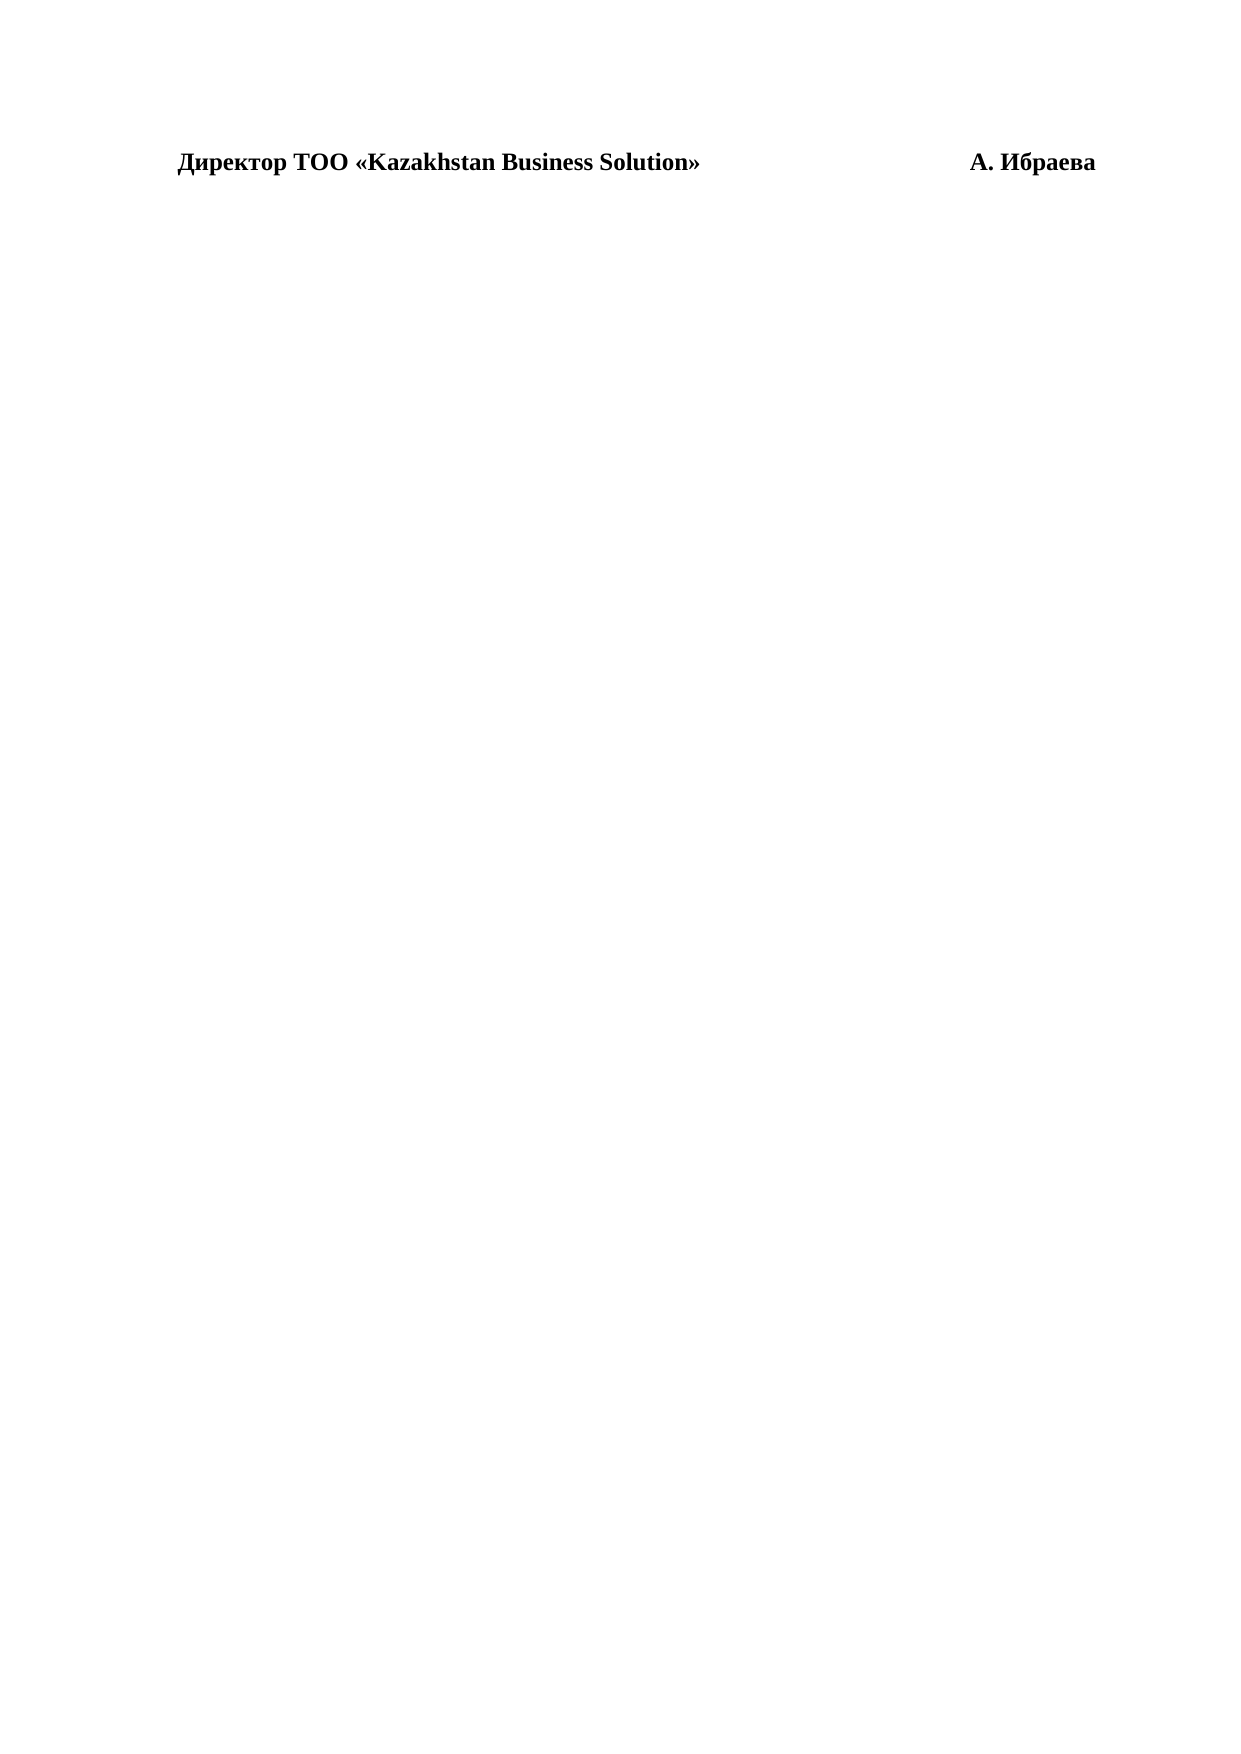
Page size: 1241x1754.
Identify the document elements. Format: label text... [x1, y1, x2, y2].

text Директор ТОО «Kazakhstan Business Solution» А. Ибраева [177, 147, 1152, 176]
